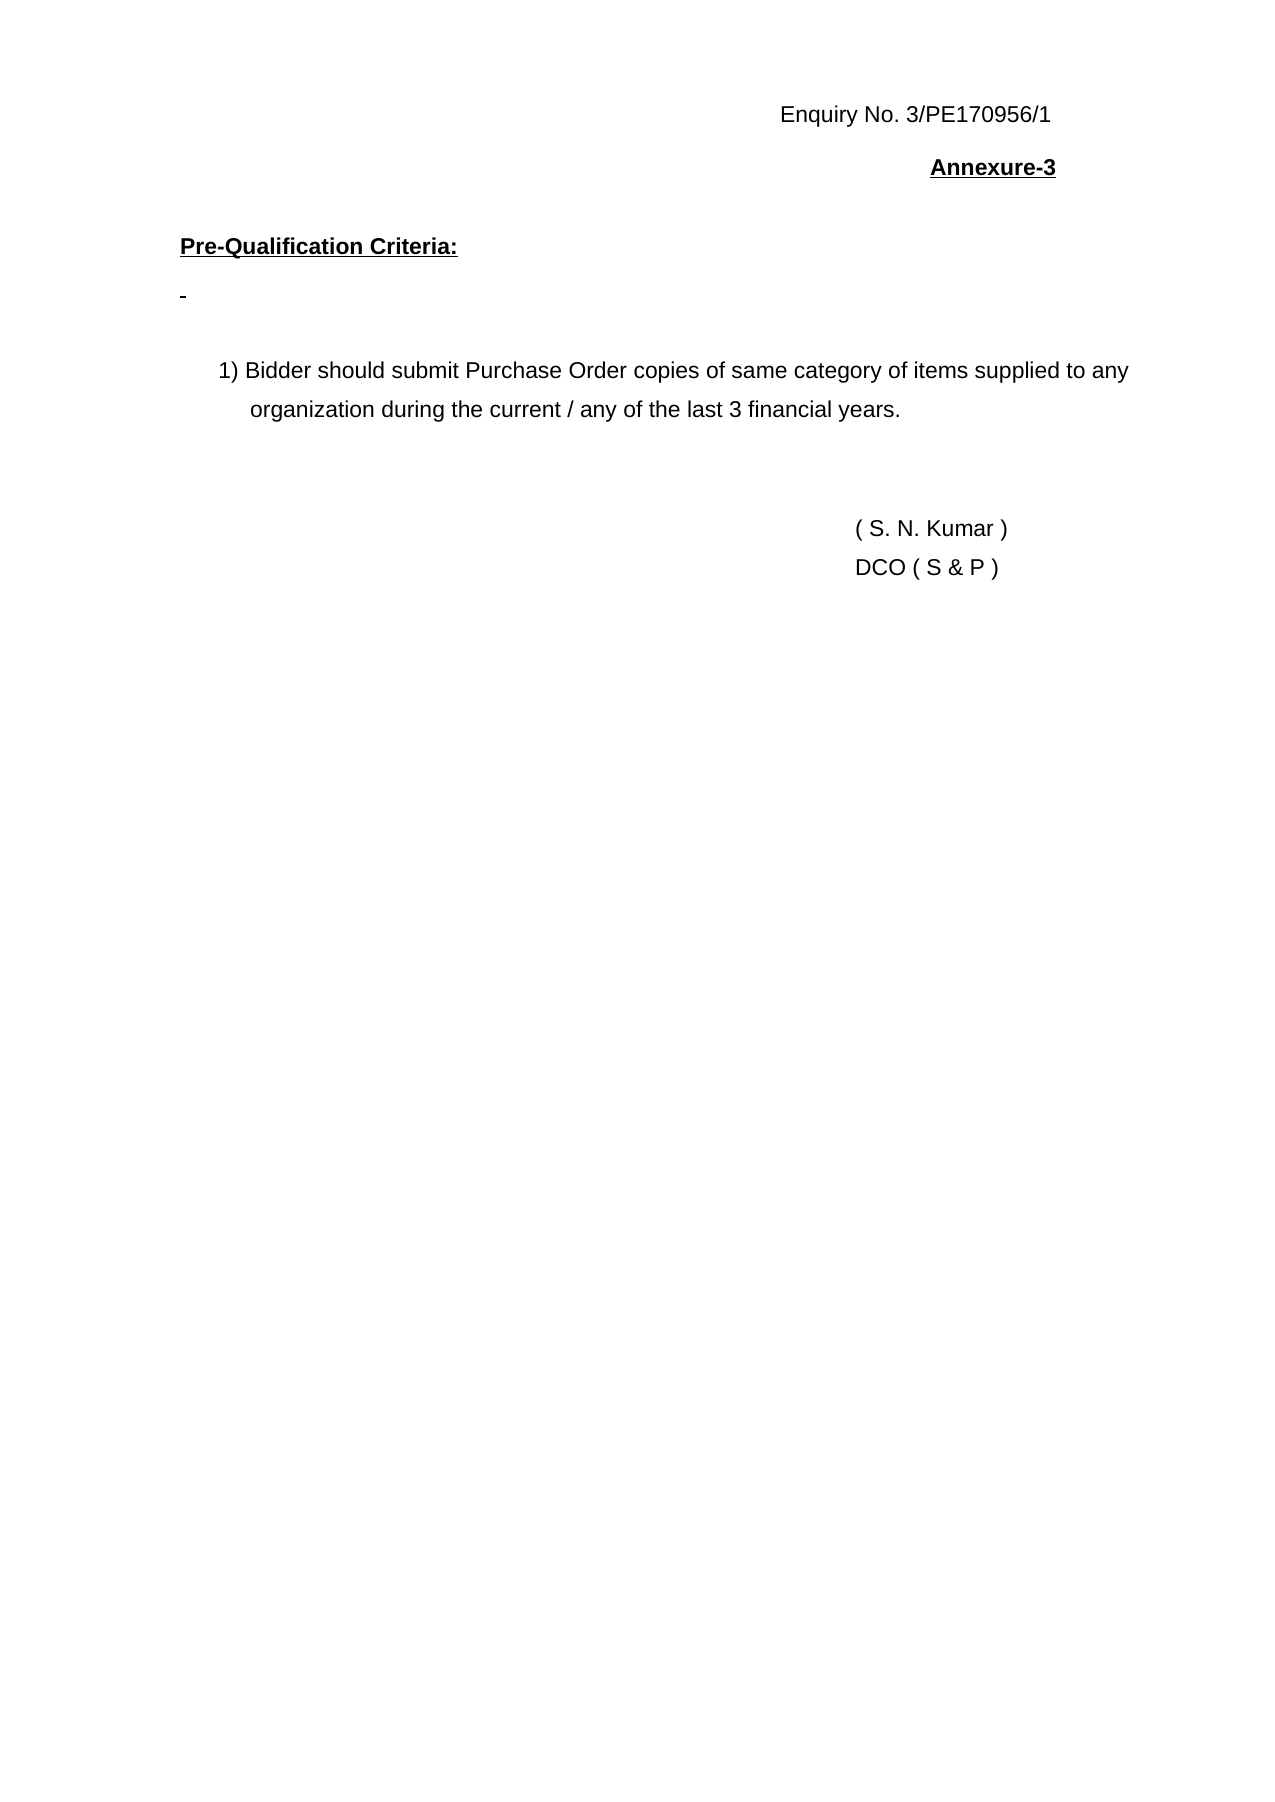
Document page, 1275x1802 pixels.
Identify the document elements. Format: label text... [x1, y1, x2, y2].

text Pre-Qualification Criteria: [180, 233, 1155, 259]
text Annexure-3 [855, 154, 1155, 180]
text ( S. N. Kumar ) [180, 514, 1155, 541]
text organization during the current / any of the last 3 financial years. [180, 396, 1155, 422]
text DCO ( S & P ) [180, 554, 1155, 580]
text Enquiry No. 3/PE170956/1 [180, 101, 1155, 128]
text 1) Bidder should submit Purchase Order copies of same category of items supplied to any [180, 357, 1155, 383]
